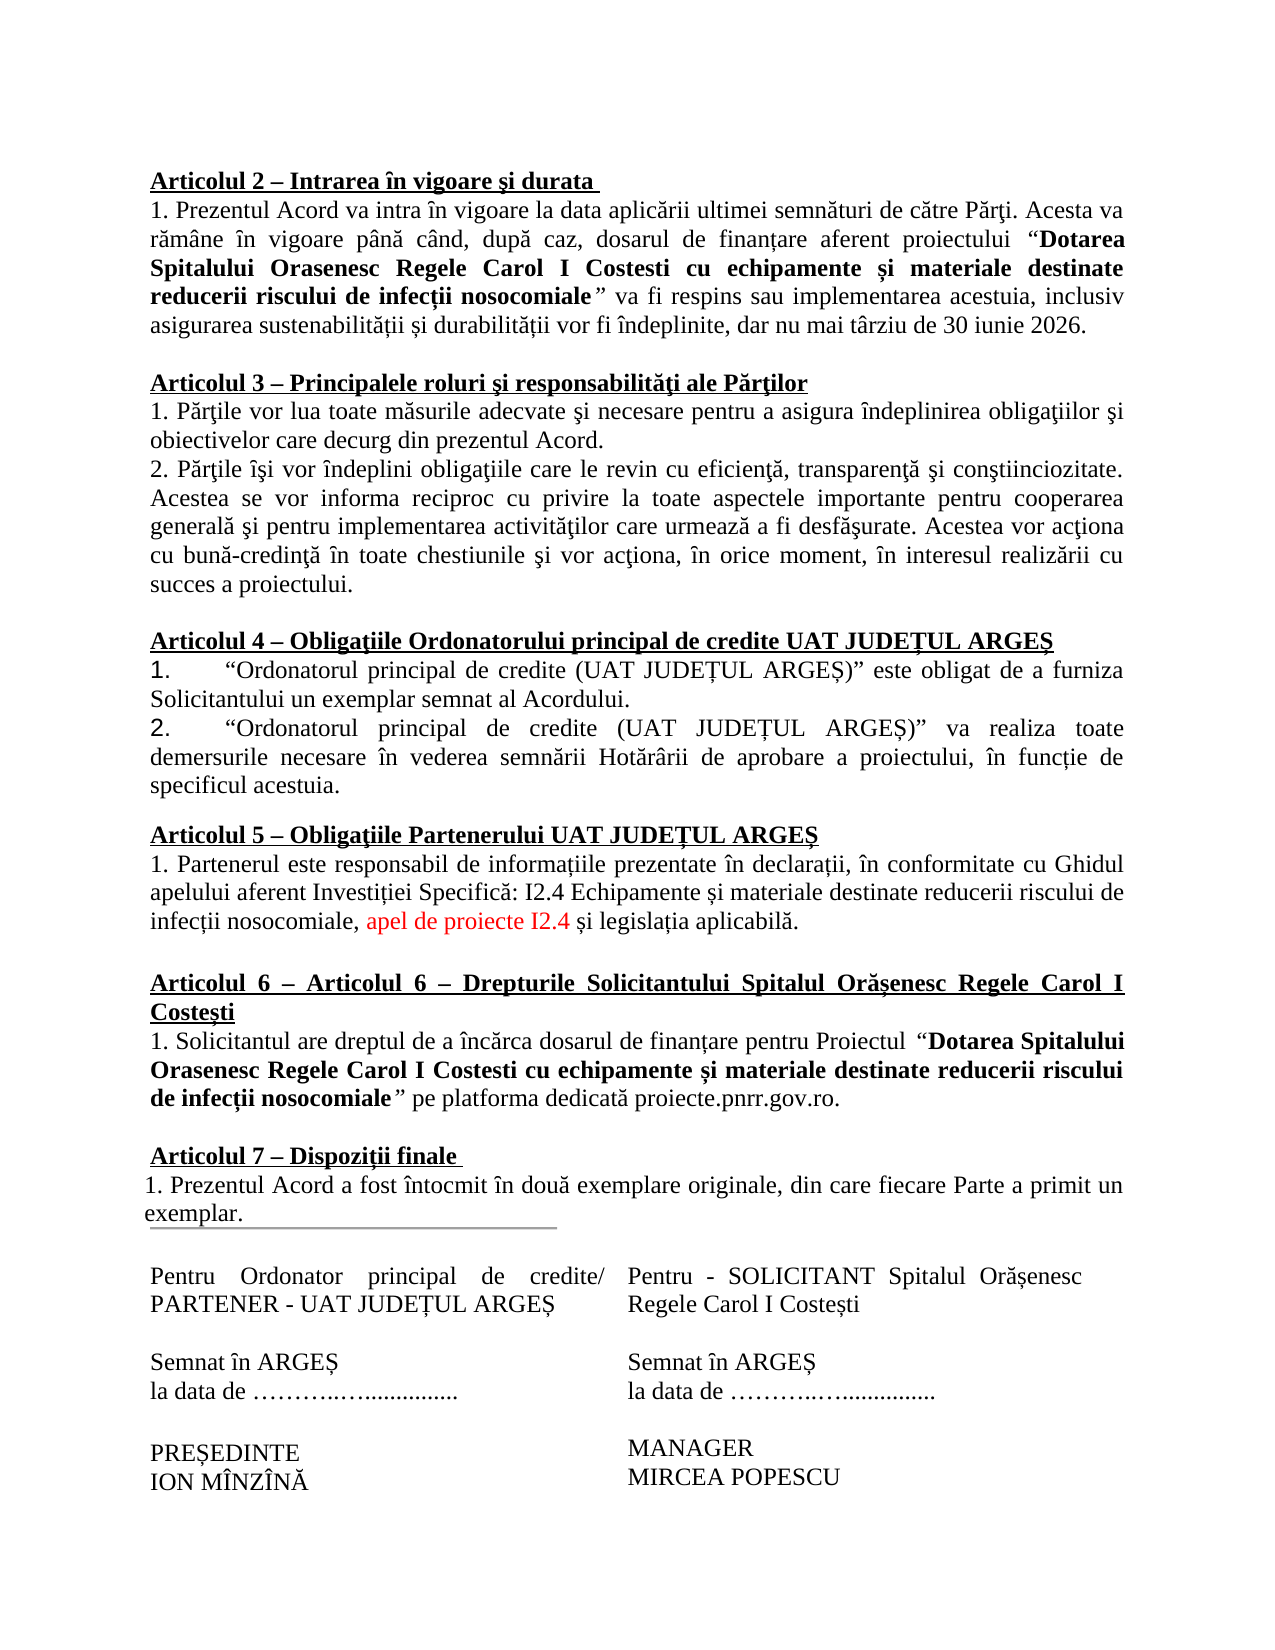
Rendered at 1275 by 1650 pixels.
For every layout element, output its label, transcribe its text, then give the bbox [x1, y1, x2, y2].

text Articolul 3 – Principalele roluri şi responsabilităţi ale Părţilor [150, 368, 1125, 396]
text Articolul 5 – Obligaţiile Partenerului UAT JUDEȚUL ARGEȘ [150, 820, 1125, 849]
text 1. Prezentul Acord va intra ȋn vigoare la data aplicării ultimei semnături de către Părţi. Acesta va rămâne ȋn vigoare până când, după caz, dosarul de finanțare aferent proiectului “Dotarea Spitalului Orasenesc Regele Carol I Costesti cu echipamente și materiale destinate reducerii riscului de infecții nosocomiale” va fi respins sau implementarea acestuia, inclusiv asigurarea sustenabilității și durabilității vor fi îndeplinite, dar nu mai târziu de 30 iunie 2026. [150, 195, 1125, 339]
table_header Pentru Ordonator principal de credite/ PARTENER - UAT JUDEȚUL ARGEȘ Semnat ȋn ARGEȘ la data de ………..…............... PREȘEDINTE ION MÎNZÎNĂ [139, 1261, 616, 1496]
list “Ordonatorul principal de credite (UAT JUDEȚUL ARGEȘ)” va realiza toate demersurile necesare în vederea semnării Hotărârii de aprobare a proiectului, în funcție de specificul acestuia. [150, 713, 1125, 799]
text Articolul 7 – Dispoziții finale [150, 1141, 1125, 1170]
text Articolul 6 – Articolul 6 – Drepturile Solicitantului Spitalul Orășenesc Regele Carol I Costești [150, 968, 1125, 993]
list “Ordonatorul principal de credite (UAT JUDEȚUL ARGEȘ)” este obligat de a furniza Solicitantului un exemplar semnat al Acordului. [150, 655, 1125, 713]
text 1. Prezentul Acord a fost întocmit ȋn două exemplare originale, din care fiecare Parte a primit un exemplar. [144, 1170, 1125, 1227]
text 1. Solicitantul are dreptul de a încărca dosarul de finanțare pentru Proiectul “Dotarea Spitalului Orasenesc Regele Carol I Costesti cu echipamente și materiale destinate reducerii riscului de infecții nosocomiale” pe platforma dedicată proiecte.pnrr.gov.ro. [150, 1026, 1125, 1112]
text Articolul 4 – Obligaţiile Ordonatorului principal de credite UAT JUDEȚUL ARGEȘ [150, 626, 1125, 655]
table_header Pentru - SOLICITANT Spitalul Orășenesc Regele Carol I Costești Semnat ȋn ARGEȘ la data de ………..…............... MANAGER MIRCEA POPESCU [616, 1261, 1094, 1496]
text Articolul 6 – Articolul 6 – Drepturile Solicitantului Spitalul Orășenesc Regele Carol I Costești [150, 995, 1125, 1026]
text 2. Părţile ȋşi vor ȋndeplini obligaţiile care le revin cu eficienţă, transparenţă şi conştiinciozitate. Acestea se vor informa reciproc cu privire la toate aspectele importante pentru cooperarea generală şi pentru implementarea activităţilor care urmează a fi desfăşurate. Acestea vor acţiona cu bună-credinţă ȋn toate chestiunile şi vor acţiona, ȋn orice moment, ȋn interesul realizării cu succes a proiectului. [150, 454, 1125, 598]
text 1. Părţile vor lua toate măsurile adecvate şi necesare pentru a asigura ȋndeplinirea obligaţiilor şi obiectivelor care decurg din prezentul Acord. [150, 396, 1125, 454]
text 1. Partenerul este responsabil de informațiile prezentate în declarații, în conformitate cu Ghidul apelului aferent Investiției Specifică: I2.4 Echipamente și materiale destinate reducerii riscului de infecții nosocomiale, apel de proiecte I2.4 și legislația aplicabilă. [150, 849, 1125, 935]
text Articolul 2 – Intrarea ȋn vigoare şi durata [150, 166, 1125, 195]
